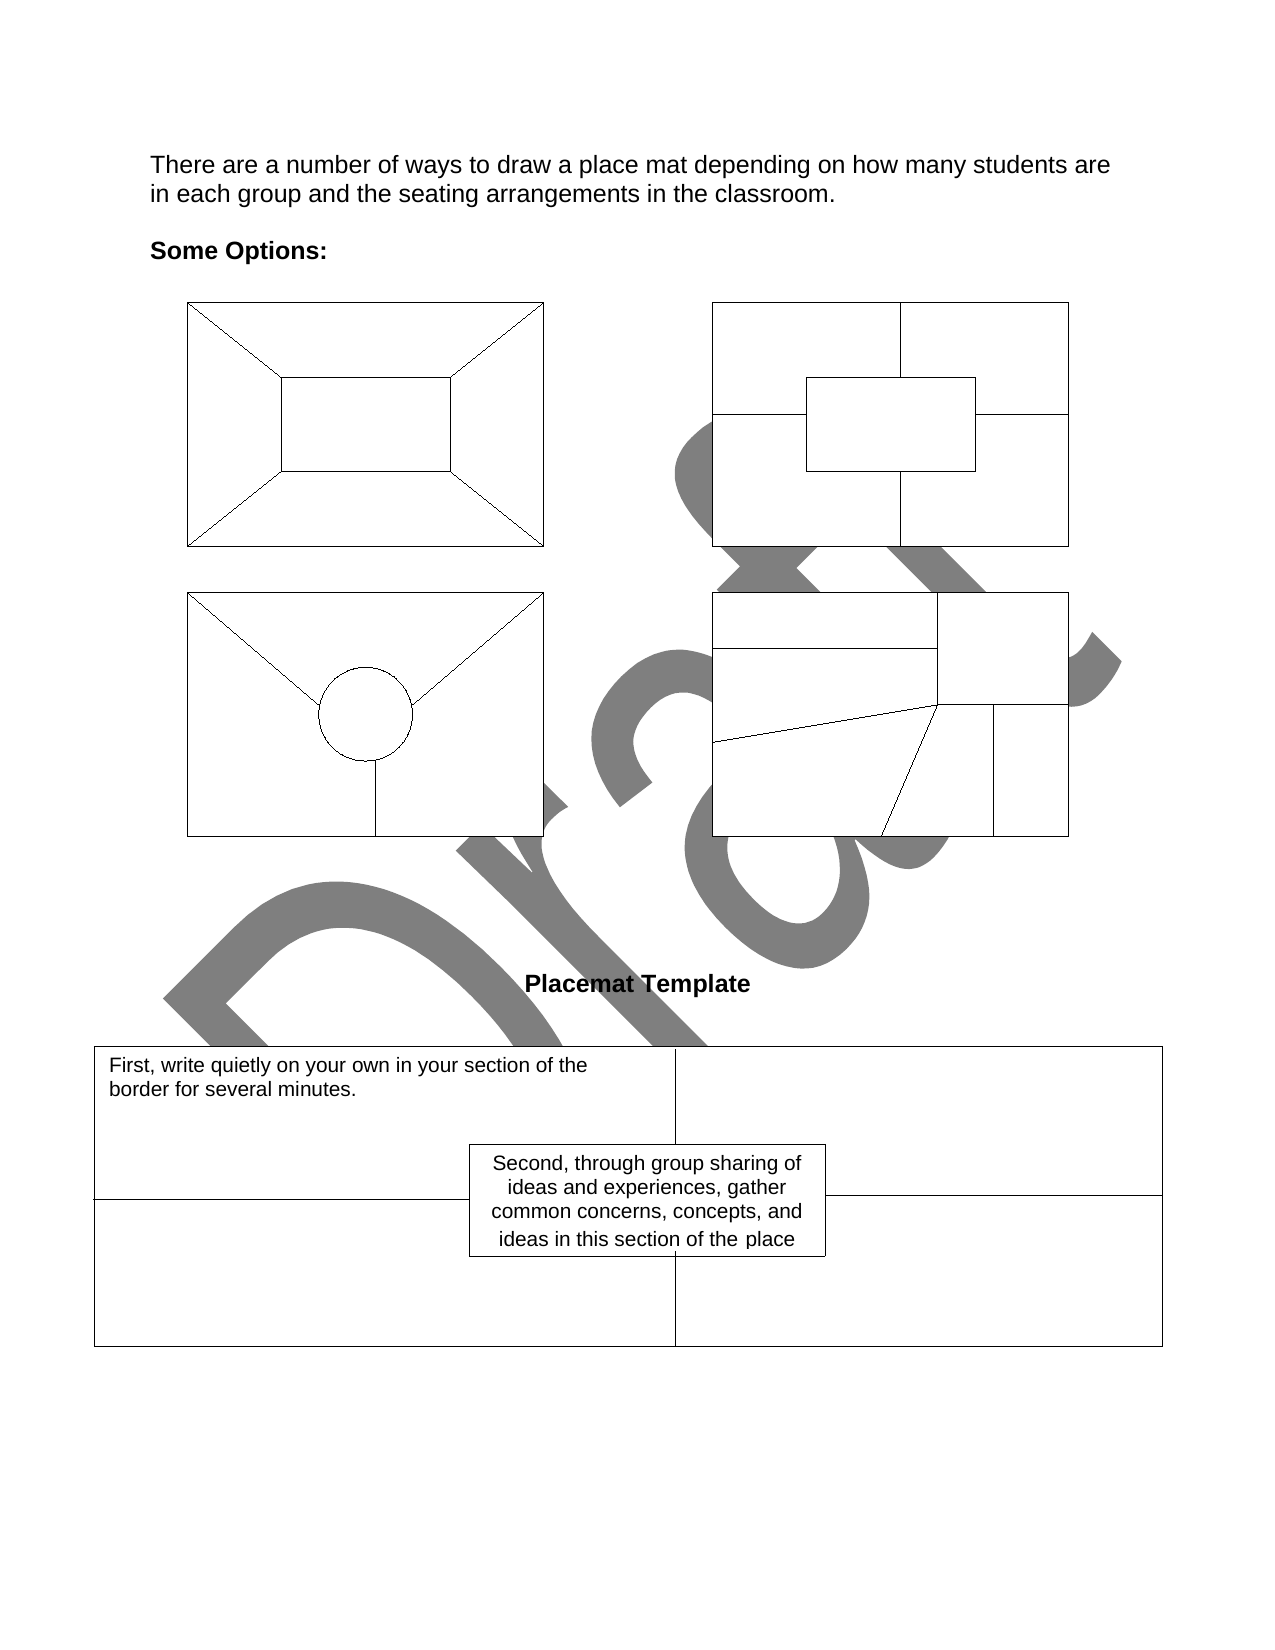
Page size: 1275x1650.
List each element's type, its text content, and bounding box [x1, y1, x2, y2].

text Some Options: [150, 236, 1125, 265]
text Placemat Template [150, 969, 1125, 998]
text There are a number of ways to draw a place mat depending on how many students are in each group and the seating arrangements in the classroom. [150, 150, 1125, 207]
